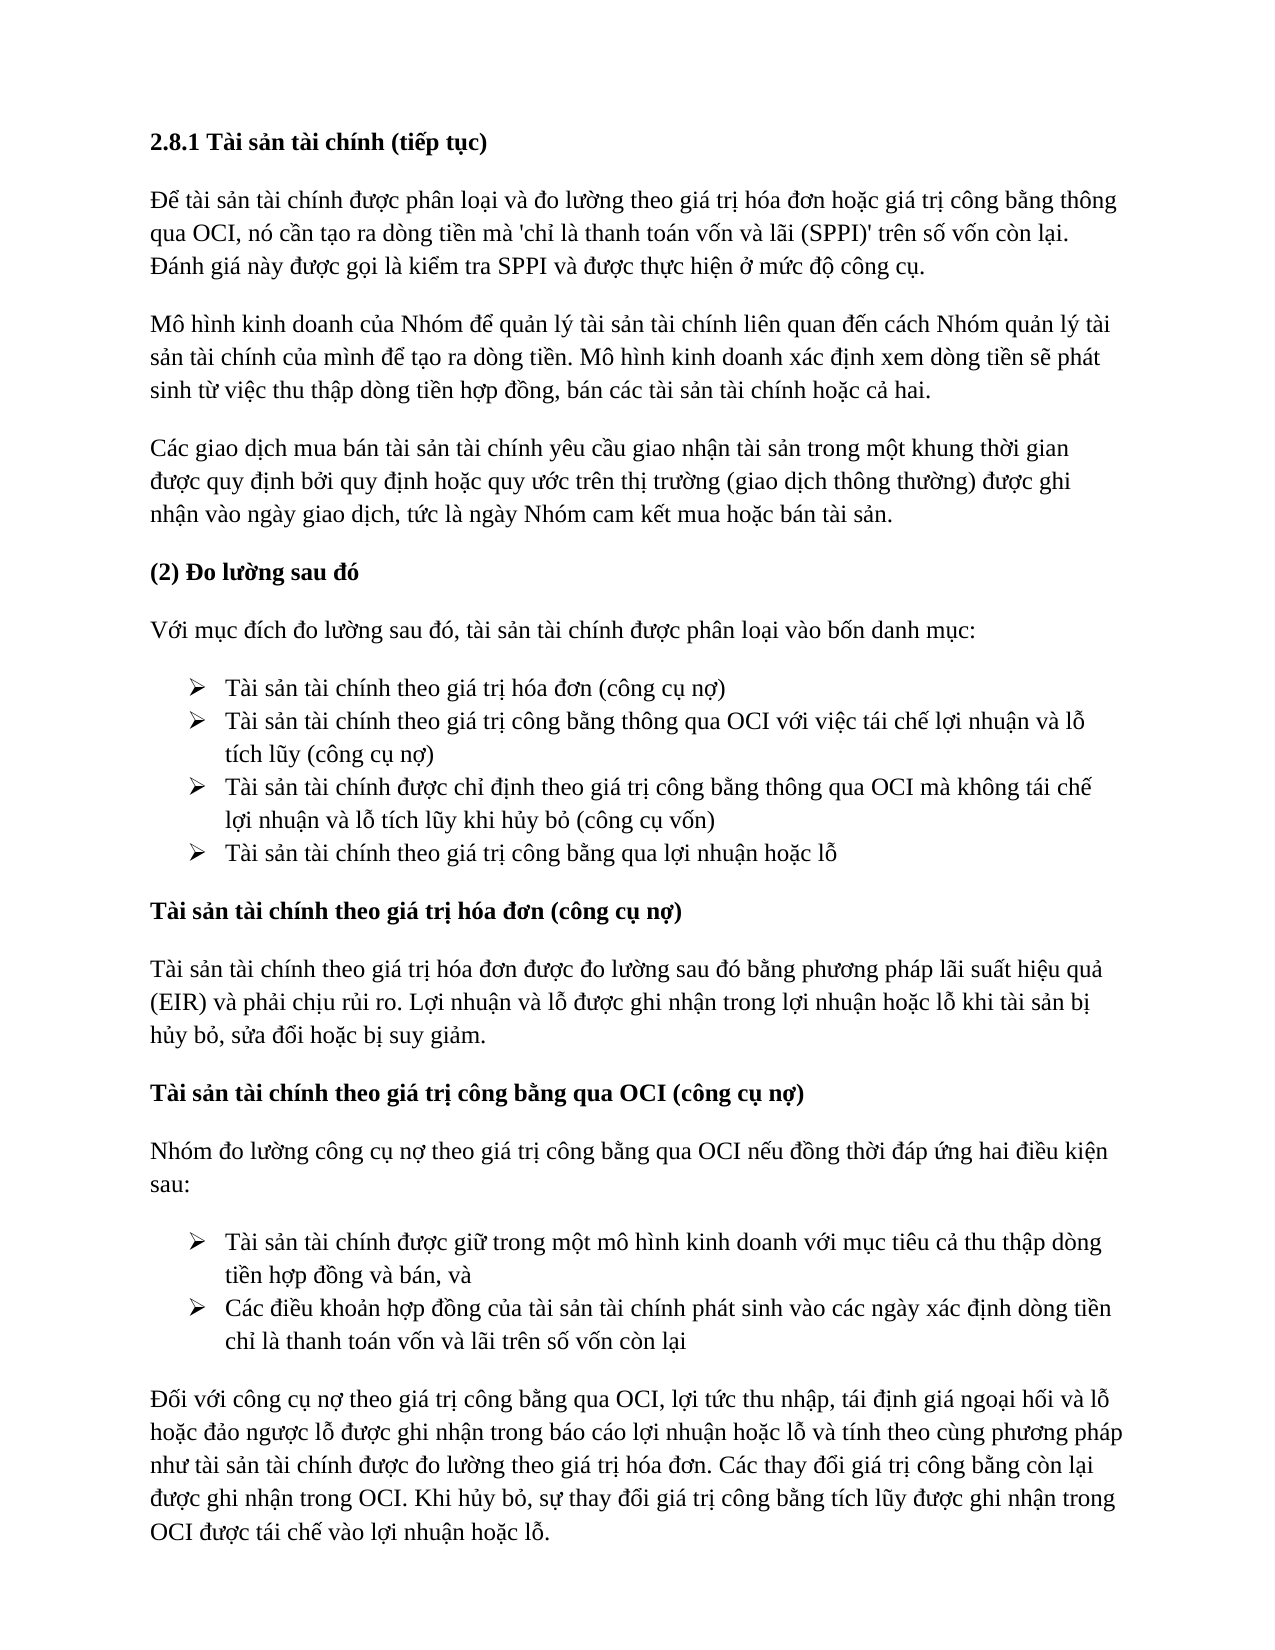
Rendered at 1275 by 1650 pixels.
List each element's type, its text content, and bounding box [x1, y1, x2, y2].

list Các điều khoản hợp đồng của tài sản tài chính phát sinh vào các ngày xác định dòng tiền chỉ là thanh toán vốn và lãi trên số vốn còn lại [187, 1293, 1125, 1355]
text Nhóm đo lường công cụ nợ theo giá trị công bằng qua OCI nếu đồng thời đáp ứng hai điều kiện sau: [150, 1136, 1125, 1198]
text Với mục đích đo lường sau đó, tài sản tài chính được phân loại vào bốn danh mục: [150, 615, 1125, 644]
list Tài sản tài chính theo giá trị công bằng qua lợi nhuận hoặc lỗ [187, 838, 1125, 867]
text Mô hình kinh doanh của Nhóm để quản lý tài sản tài chính liên quan đến cách Nhóm quản lý tài sản tài chính của mình để tạo ra dòng tiền. Mô hình kinh doanh xác định xem dòng tiền sẽ phát sinh từ việc thu thập dòng tiền hợp đồng, bán các tài sản tài chính hoặc cả hai. [150, 309, 1125, 404]
list Tài sản tài chính theo giá trị công bằng thông qua OCI với việc tái chế lợi nhuận và lỗ tích lũy (công cụ nợ) [187, 706, 1125, 768]
text Tài sản tài chính theo giá trị hóa đơn được đo lường sau đó bằng phương pháp lãi suất hiệu quả (EIR) và phải chịu rủi ro. Lợi nhuận và lỗ được ghi nhận trong lợi nhuận hoặc lỗ khi tài sản bị hủy bỏ, sửa đổi hoặc bị suy giảm. [150, 954, 1125, 1049]
text (2) Đo lường sau đó [150, 557, 1125, 586]
text 2.8.1 Tài sản tài chính (tiếp tục) [150, 127, 1125, 156]
text Tài sản tài chính theo giá trị công bằng qua OCI (công cụ nợ) [150, 1078, 1125, 1107]
text Các giao dịch mua bán tài sản tài chính yêu cầu giao nhận tài sản trong một khung thời gian được quy định bởi quy định hoặc quy ước trên thị trường (giao dịch thông thường) được ghi nhận vào ngày giao dịch, tức là ngày Nhóm cam kết mua hoặc bán tài sản. [150, 433, 1125, 528]
list Tài sản tài chính theo giá trị hóa đơn (công cụ nợ) [187, 673, 1125, 702]
text Để tài sản tài chính được phân loại và đo lường theo giá trị hóa đơn hoặc giá trị công bằng thông qua OCI, nó cần tạo ra dòng tiền mà 'chỉ là thanh toán vốn và lãi (SPPI)' trên số vốn còn lại. Đánh giá này được gọi là kiểm tra SPPI và được thực hiện ở mức độ công cụ. [150, 185, 1125, 280]
text Đối với công cụ nợ theo giá trị công bằng qua OCI, lợi tức thu nhập, tái định giá ngoại hối và lỗ hoặc đảo ngược lỗ được ghi nhận trong báo cáo lợi nhuận hoặc lỗ và tính theo cùng phương pháp như tài sản tài chính được đo lường theo giá trị hóa đơn. Các thay đổi giá trị công bằng còn lại được ghi nhận trong OCI. Khi hủy bỏ, sự thay đổi giá trị công bằng tích lũy được ghi nhận trong OCI được tái chế vào lợi nhuận hoặc lỗ. [150, 1384, 1125, 1545]
list Tài sản tài chính được giữ trong một mô hình kinh doanh với mục tiêu cả thu thập dòng tiền hợp đồng và bán, và [187, 1227, 1125, 1289]
list Tài sản tài chính được chỉ định theo giá trị công bằng thông qua OCI mà không tái chế lợi nhuận và lỗ tích lũy khi hủy bỏ (công cụ vốn) [187, 772, 1125, 834]
text Tài sản tài chính theo giá trị hóa đơn (công cụ nợ) [150, 896, 1125, 925]
